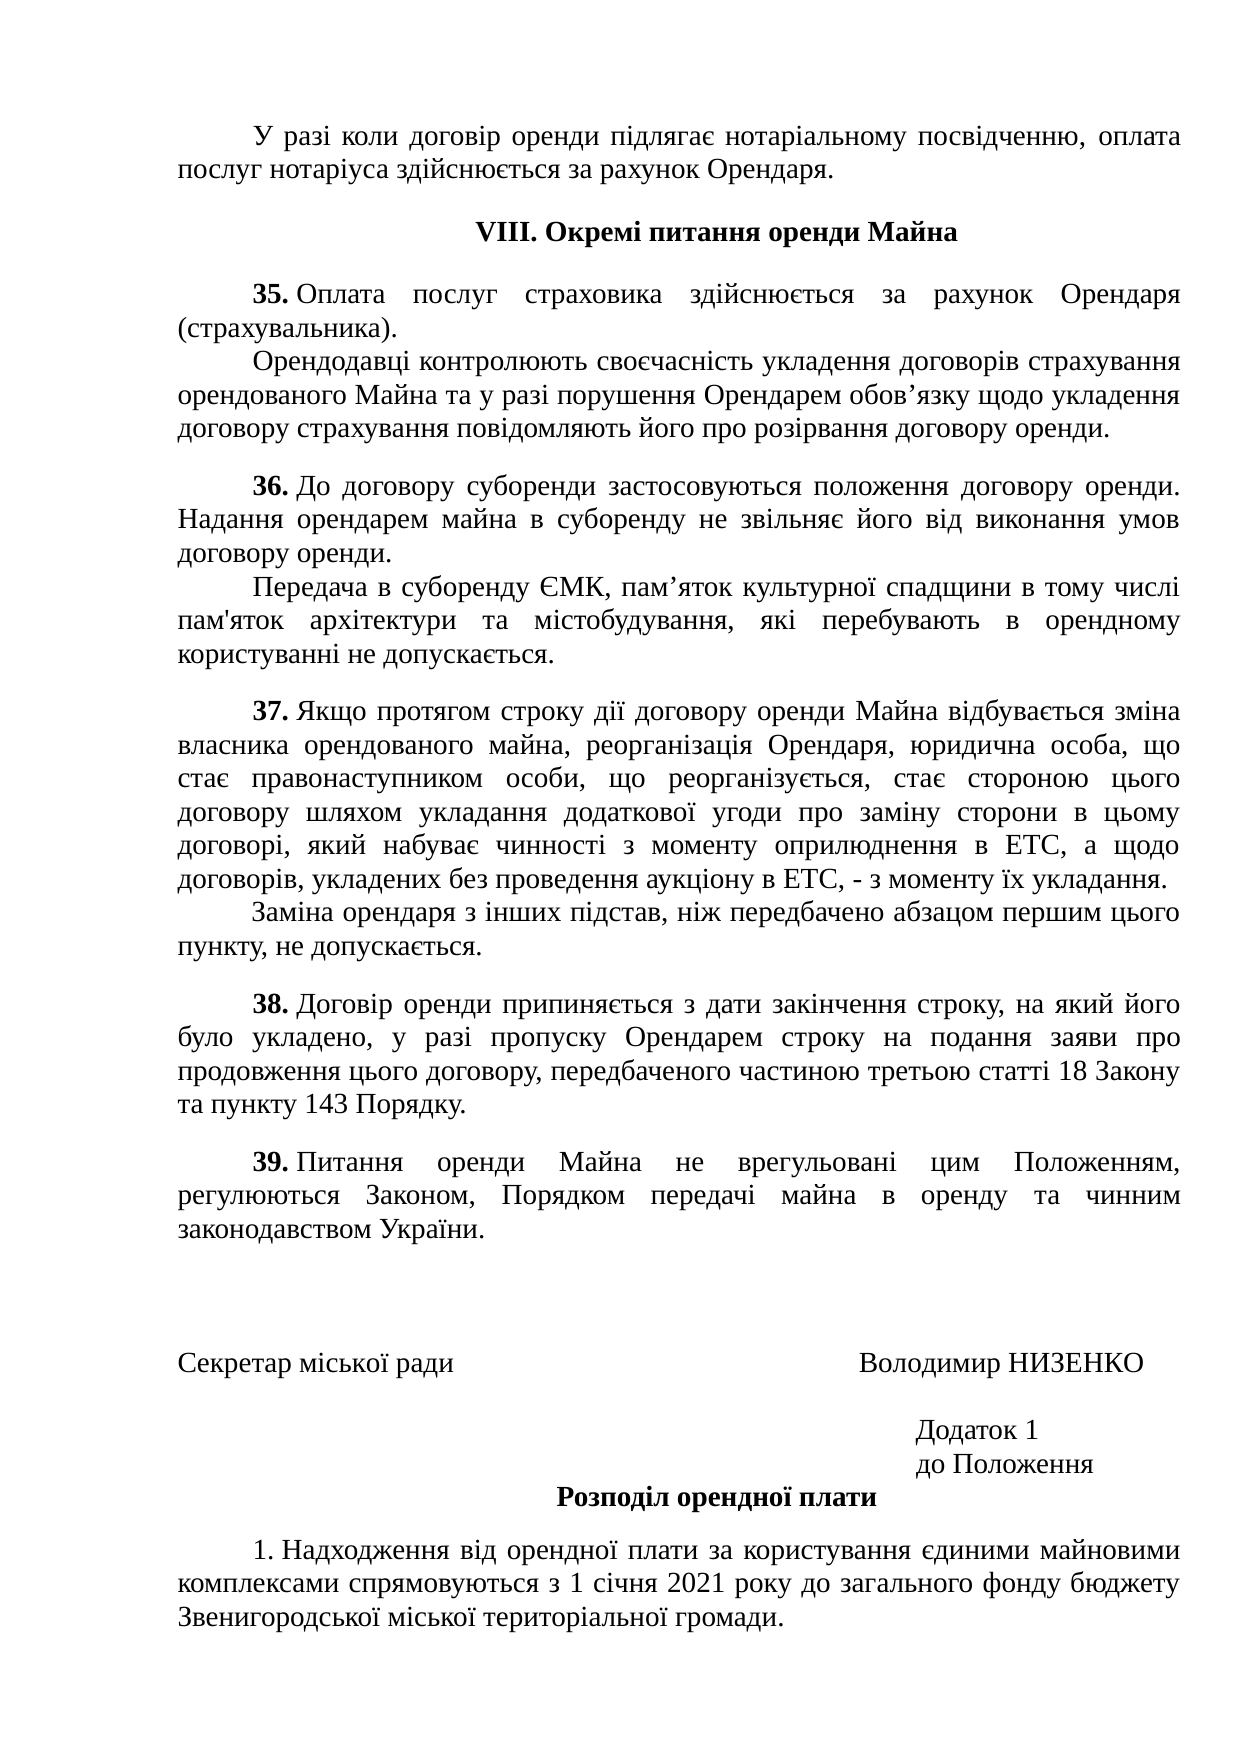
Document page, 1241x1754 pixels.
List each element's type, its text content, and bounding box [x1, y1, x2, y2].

text Передача в суборенду ЄМК, пам’яток культурної спадщини в тому числі пам'яток архітектури та містобудування, які перебувають в орендному користуванні не допускається. [177, 569, 1181, 669]
text 35. Оплата послуг страховика здійснюється за рахунок Орендаря (страхувальника). [177, 276, 1181, 343]
text Додаток 1 [915, 1412, 1181, 1446]
text 37. Якщо протягом строку дії договору оренди Майна відбувається зміна власника орендованого майна, реорганізація Орендаря, юридична особа, що стає правонаступником особи, що реорганізується, стає стороною цього договору шляхом укладання додаткової угоди про заміну сторони в цьому договорі, який набуває чинності з моменту оприлюднення в ЕТС, а щодо договорів, укладених без проведення аукціону в ЕТС, - з моменту їх укладання. [177, 693, 1181, 894]
text до Положення [915, 1446, 1181, 1479]
text Заміна орендаря з інших підстав, ніж передбачено абзацом першим цього пункту, не допускається. [177, 894, 1181, 962]
text У разі коли договір оренди підлягає нотаріальному посвідченню, оплата послуг нотаріуса здійснюється за рахунок Орендаря. [177, 118, 1181, 185]
text 1. Надходження від орендної плати за користування єдиними майновими комплексами спрямовуються з 1 січня 2021 року до загального фонду бюджету Звенигородської міської територіальної громади. [177, 1532, 1181, 1633]
text 39. Питання оренди Майна не врегульовані цим Положенням, регулюються Законом, Порядком передачі майна в оренду та чинним законодавством України. [177, 1144, 1181, 1244]
text Розподіл орендної плати [177, 1479, 1181, 1513]
text Секретар міської ради Володимир НИЗЕНКО [177, 1345, 1181, 1379]
text Орендодавці контролюють своєчасність укладення договорів страхування орендованого Майна та у разі порушення Орендарем обов’язку щодо укладення договору страхування повідомляють його про розірвання договору оренди. [177, 343, 1181, 444]
text 38. Договір оренди припиняється з дати закінчення строку, на який його було укладено, у разі пропуску Орендарем строку на подання заяви про продовження цього договору, передбаченого частиною третьою статті 18 Закону та пункту 143 Порядку. [177, 986, 1181, 1120]
text 36. До договору суборенди застосовуються положення договору оренди. Надання орендарем майна в суборенду не звільняє його від виконання умов договору оренди. [177, 468, 1181, 569]
text VIIІ. Окремі питання оренди Майна [177, 214, 1181, 247]
